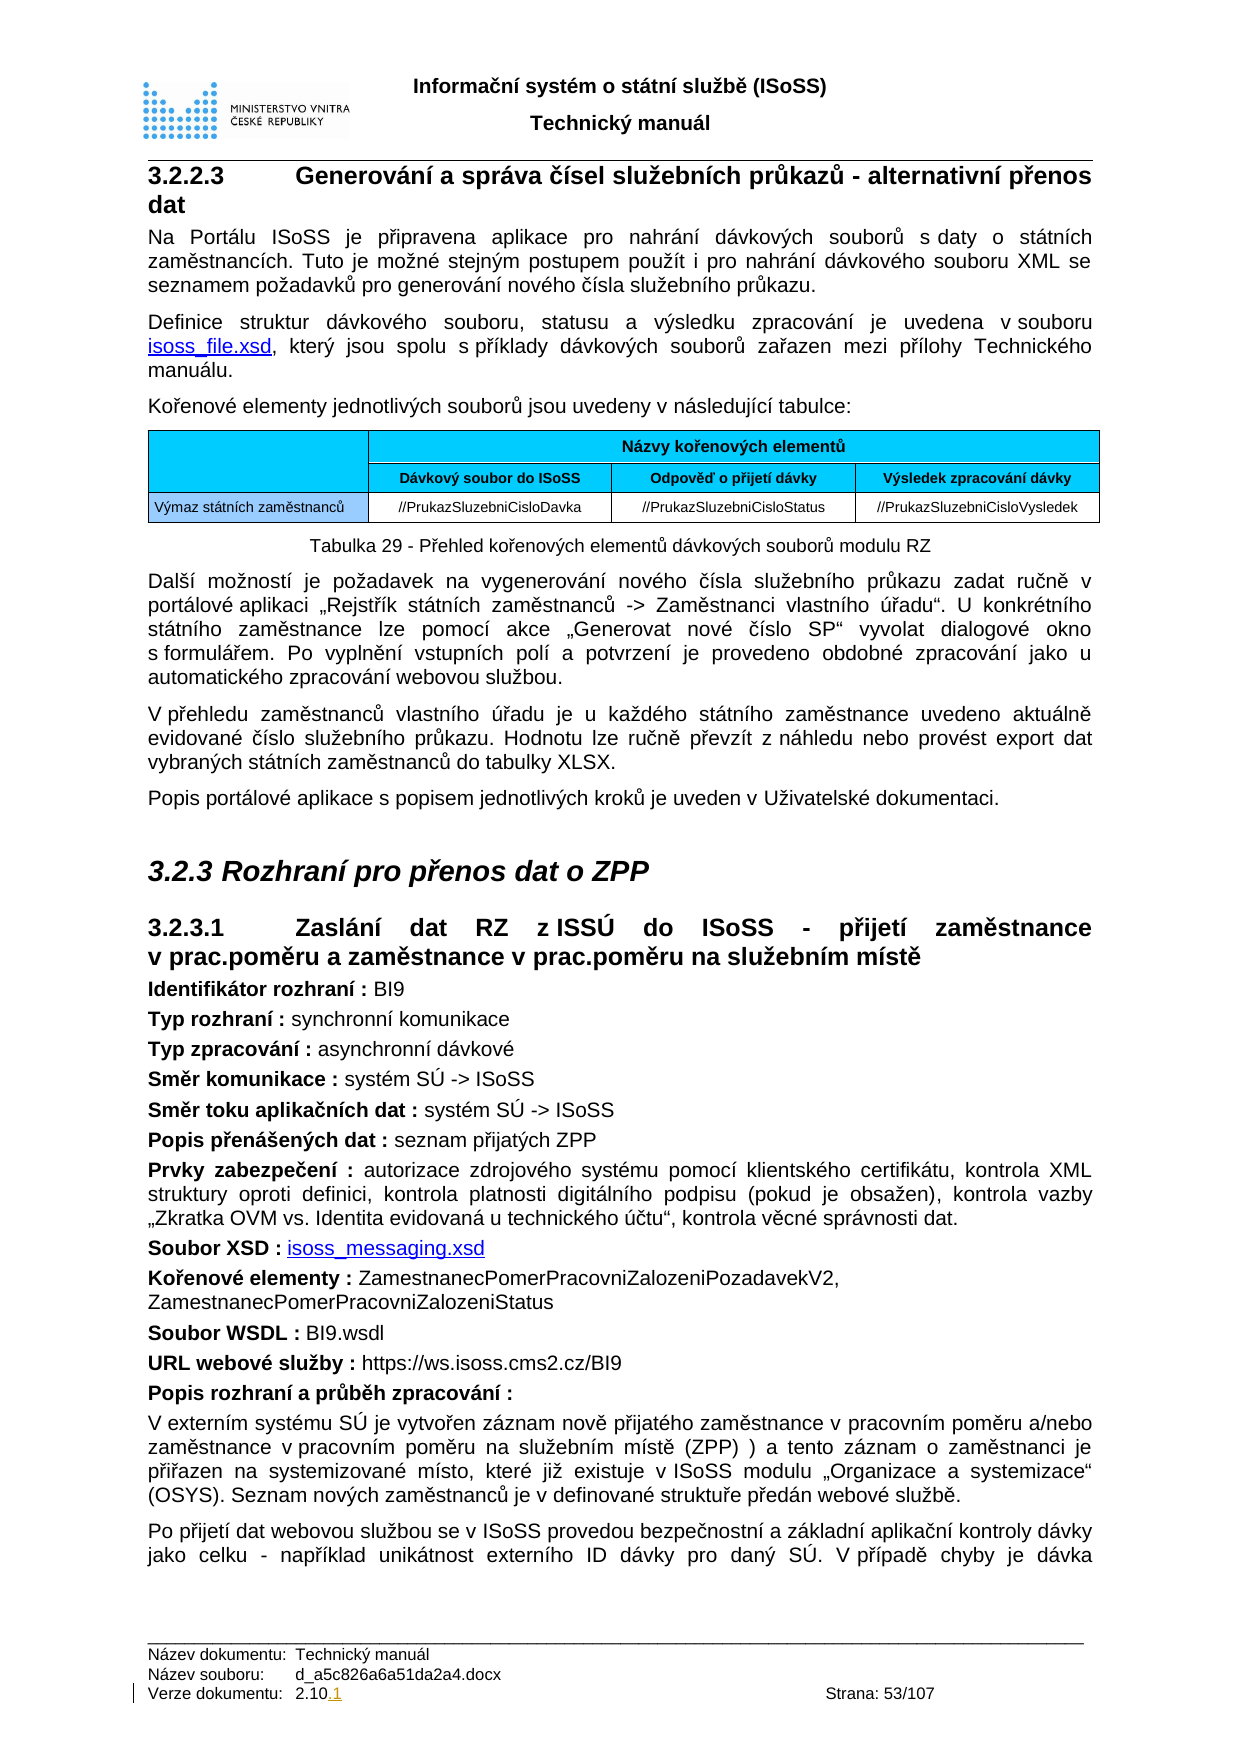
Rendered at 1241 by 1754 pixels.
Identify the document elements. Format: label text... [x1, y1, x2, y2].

subtitle Generování a správa čísel služebních průkazů - alternativní přenos dat [148, 161, 1093, 219]
text URL webové služby : https://ws.isoss.cms2.cz/BI9 [148, 1351, 1093, 1374]
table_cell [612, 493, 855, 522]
text Definice struktur dávkového souboru, statusu a výsledku zpracování je uvedena v souboru isoss_file.xsd, který jsou spolu s příklady dávkových souborů zařazen mezi přílohy Technického manuálu. [148, 309, 1093, 381]
picture [143, 82, 350, 139]
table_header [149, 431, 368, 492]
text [148, 1519, 1093, 1567]
text Směr komunikace : systém SÚ -> ISoSS [148, 1067, 1093, 1091]
text V přehledu zaměstnanců vlastního úřadu je u každého státního zaměstnance uvedeno aktuálně evidované číslo služebního průkazu. Hodnotu lze ručně převzít z náhledu nebo provést export dat vybraných státních zaměstnanců do tabulky XLSX. [148, 702, 1093, 773]
text Popis portálové aplikace s popisem jednotlivých kroků je uveden v Uživatelské dokumentaci. [148, 786, 1093, 810]
text Soubor WSDL : BI9.wsdl [148, 1320, 1093, 1344]
subtitle Rozhraní pro přenos dat o ZPP [148, 854, 1093, 888]
subtitle Zaslání dat RZ z ISSÚ do ISoSS - přijetí zaměstnance v prac.poměru a zaměstnance v prac.poměru na služebním místě [148, 913, 1093, 970]
text V externím systému SÚ je vytvořen záznam nově přijatého zaměstnance v pracovním poměru a/nebo zaměstnance v pracovním poměru na služebním místě (ZPP) ) a tento záznam o zaměstnanci je přiřazen na systemizované místo, které již existuje v ISoSS modulu „Organizace a systemizace“ (OSYS). Seznam nových zaměstnanců je v definované struktuře předán webové službě. [148, 1411, 1093, 1507]
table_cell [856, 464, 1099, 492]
text Typ rozhraní : synchronní komunikace [148, 1007, 1093, 1031]
text Směr toku aplikačních dat : systém SÚ -> ISoSS [148, 1097, 1093, 1121]
text Typ zpracování : asynchronní dávkové [148, 1037, 1093, 1061]
text Identifikátor rozhraní : BI9 [148, 977, 1093, 1001]
text Popis přenášených dat : seznam přijatých ZPP [148, 1128, 1093, 1152]
text Tabulka 29 - Přehled kořenových elementů dávkových souborů modulu RZ [148, 535, 1093, 557]
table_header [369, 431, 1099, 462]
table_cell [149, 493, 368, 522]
text Kořenové elementy jednotlivých souborů jsou uvedeny v následující tabulce: [148, 394, 1093, 418]
text Soubor XSD : isoss_messaging.xsd [148, 1236, 1093, 1260]
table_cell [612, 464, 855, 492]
text Na Portálu ISoSS je připravena aplikace pro nahrání dávkových souborů s daty o státních zaměstnancích. Tuto je možné stejným postupem použít i pro nahrání dávkového souboru XML se seznamem požadavků pro generování nového čísla služebního průkazu. [148, 225, 1093, 297]
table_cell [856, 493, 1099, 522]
text Popis rozhraní a průběh zpracování : [148, 1381, 1093, 1405]
text Prvky zabezpečení : autorizace zdrojového systému pomocí klientského certifikátu, kontrola XML struktury oproti definici, kontrola platnosti digitálního podpisu (pokud je obsažen), kontrola vazby „Zkratka OVM vs. Identita evidovaná u technického účtu“, kontrola věcné správnosti dat. [148, 1158, 1093, 1230]
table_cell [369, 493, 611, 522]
text Kořenové elementy : ZamestnanecPomerPracovniZalozeniPozadavekV2, ZamestnanecPomerPracovniZalozeniStatus [148, 1266, 1093, 1314]
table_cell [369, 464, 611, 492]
text Další možností je požadavek na vygenerování nového čísla služebního průkazu zadat ručně v portálové aplikaci „Rejstřík státních zaměstnanců -> Zaměstnanci vlastního úřadu“. U konkrétního státního zaměstnance lze pomocí akce „Generovat nové číslo SP“ vyvolat dialogové okno s formulářem. Po vyplnění vstupních polí a potvrzení je provedeno obdobné zpracování jako u automatického zpracování webovou službou. [148, 569, 1093, 689]
